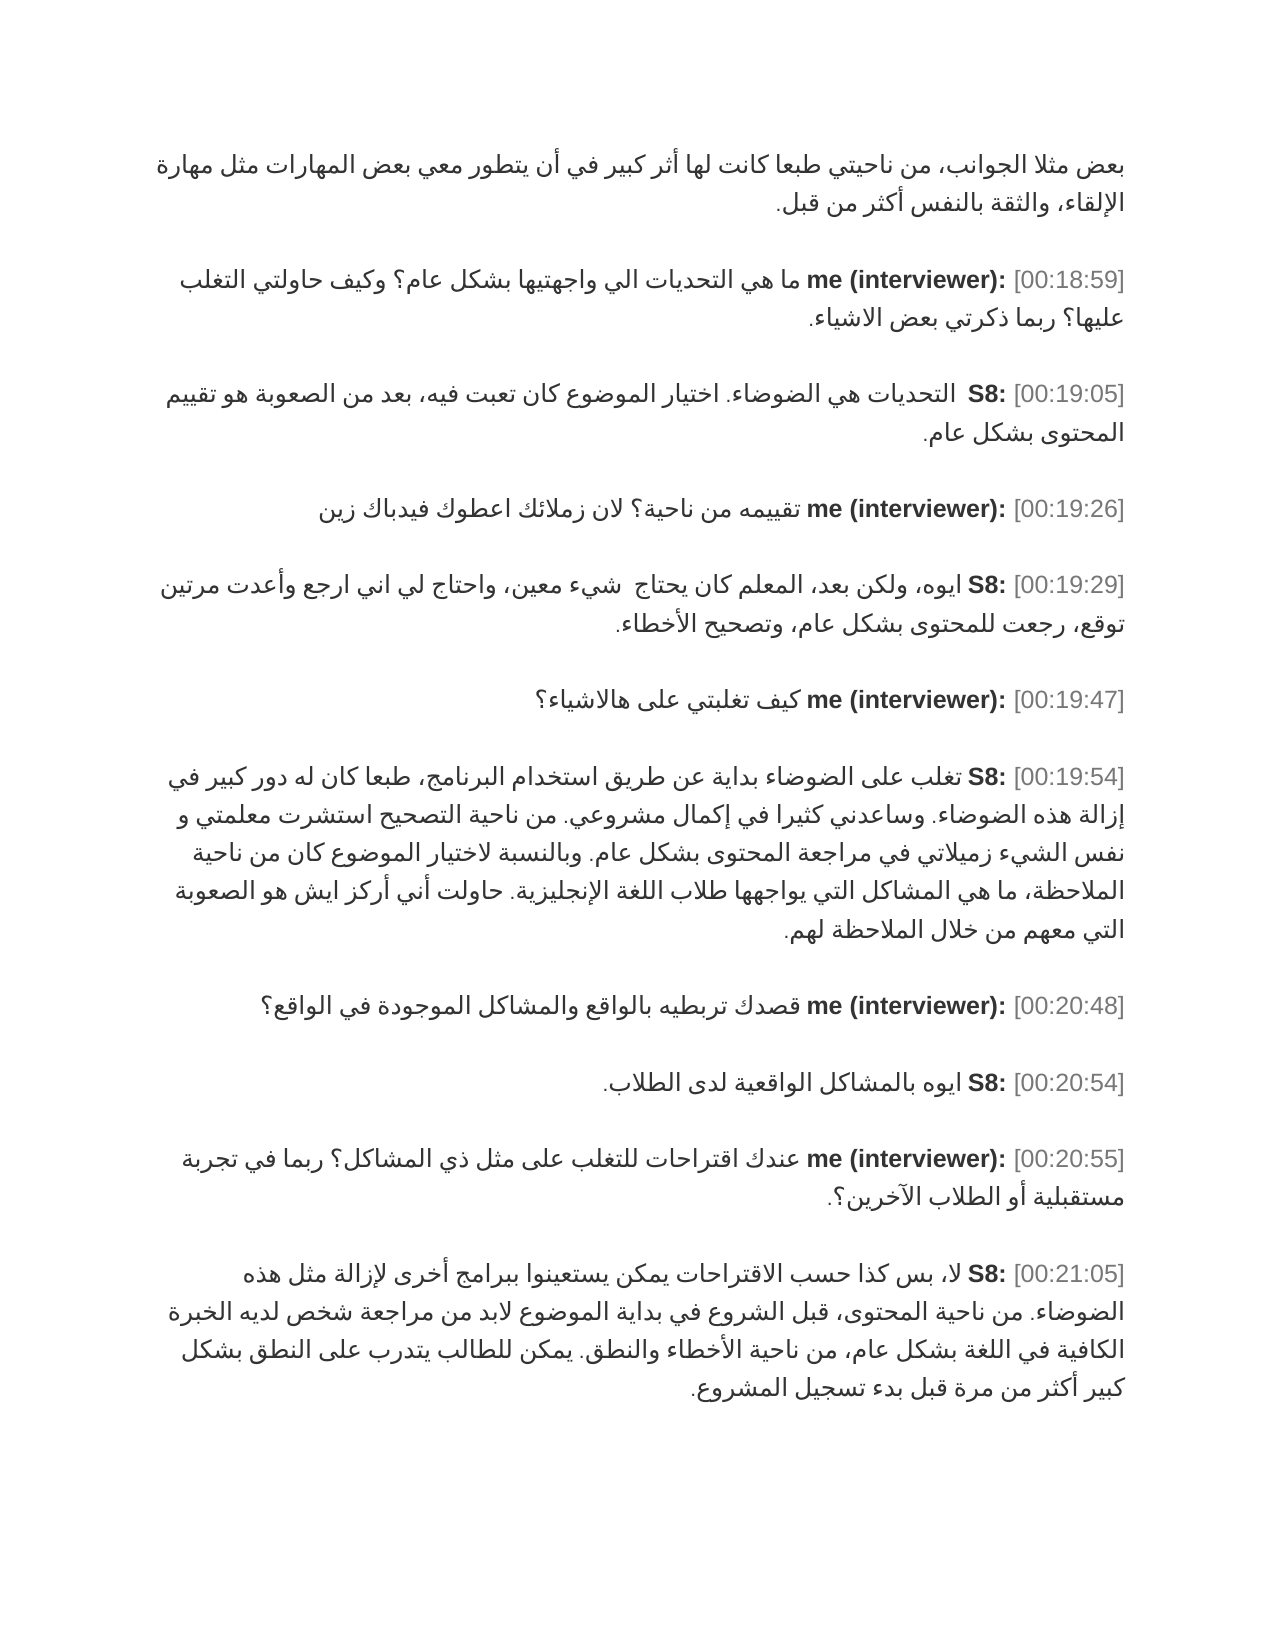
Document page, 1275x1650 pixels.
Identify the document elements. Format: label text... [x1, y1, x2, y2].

text S8: [00:19:05] التحديات هي الضوضاء. اختيار الموضوع كان تعبت فيه، بعد من الصعوبة هو تقييم المحتوى بشكل عام. [150, 379, 1125, 446]
text S8: [00:21:05] لا، بس كذا حسب الاقتراحات يمكن يستعينوا ببرامج أخرى لإزالة مثل هذه الضوضاء. من ناحية المحتوى، قبل الشروع في بداية الموضوع لابد من مراجعة شخص لديه الخبرة الكافية في اللغة بشكل عام، من ناحية الأخطاء والنطق. يمكن للطالب يتدرب على النطق بشكل كبير أكثر من مرة قبل بدء تسجيل المشروع. [150, 1259, 1125, 1402]
text S8: [00:20:54] ايوه بالمشاكل الواقعية لدى الطلاب. [150, 1067, 1125, 1096]
text me (interviewer): [00:19:47] كيف تغلبتي على هالاشياء؟ [150, 685, 1125, 714]
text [150, 150, 1125, 217]
text S8: [00:19:54] تغلب على الضوضاء بداية عن طريق استخدام البرنامج، طبعا كان له دور كبير في إزالة هذه الضوضاء. وساعدني كثيرا في إكمال مشروعي. من ناحية التصحيح استشرت معلمتي و نفس الشيء زميلاتي في مراجعة المحتوى بشكل عام. وبالنسبة لاختيار الموضوع كان من ناحية الملاحظة، ما هي المشاكل التي يواجهها طلاب اللغة الإنجليزية. حاولت أني أركز ايش هو الصعوبة التي معهم من خلال الملاحظة لهم. [150, 762, 1125, 943]
text me (interviewer): [00:19:26] تقييمه من ناحية؟ لان زملائك اعطوك فيدباك زين [150, 494, 1125, 523]
text me (interviewer): [00:20:55] عندك اقتراحات للتغلب على مثل ذي المشاكل؟ ربما في تجربة مستقبلية أو الطلاب الآخرين؟. [150, 1144, 1125, 1211]
text S8: [00:19:29] ايوه، ولكن بعد، المعلم كان يحتاج شيء معين، واحتاج لي اني ارجع وأعدت مرتين توقع، رجعت للمحتوى بشكل عام، وتصحيح الأخطاء. [150, 571, 1125, 637]
text me (interviewer): [00:20:48] قصدك تربطيه بالواقع والمشاكل الموجودة في الواقع؟ [150, 991, 1125, 1020]
text me (interviewer): [00:18:59] ما هي التحديات الي واجهتيها بشكل عام؟ وكيف حاولتي التغلب عليها؟ ربما ذكرتي بعض الاشياء. [150, 265, 1125, 332]
